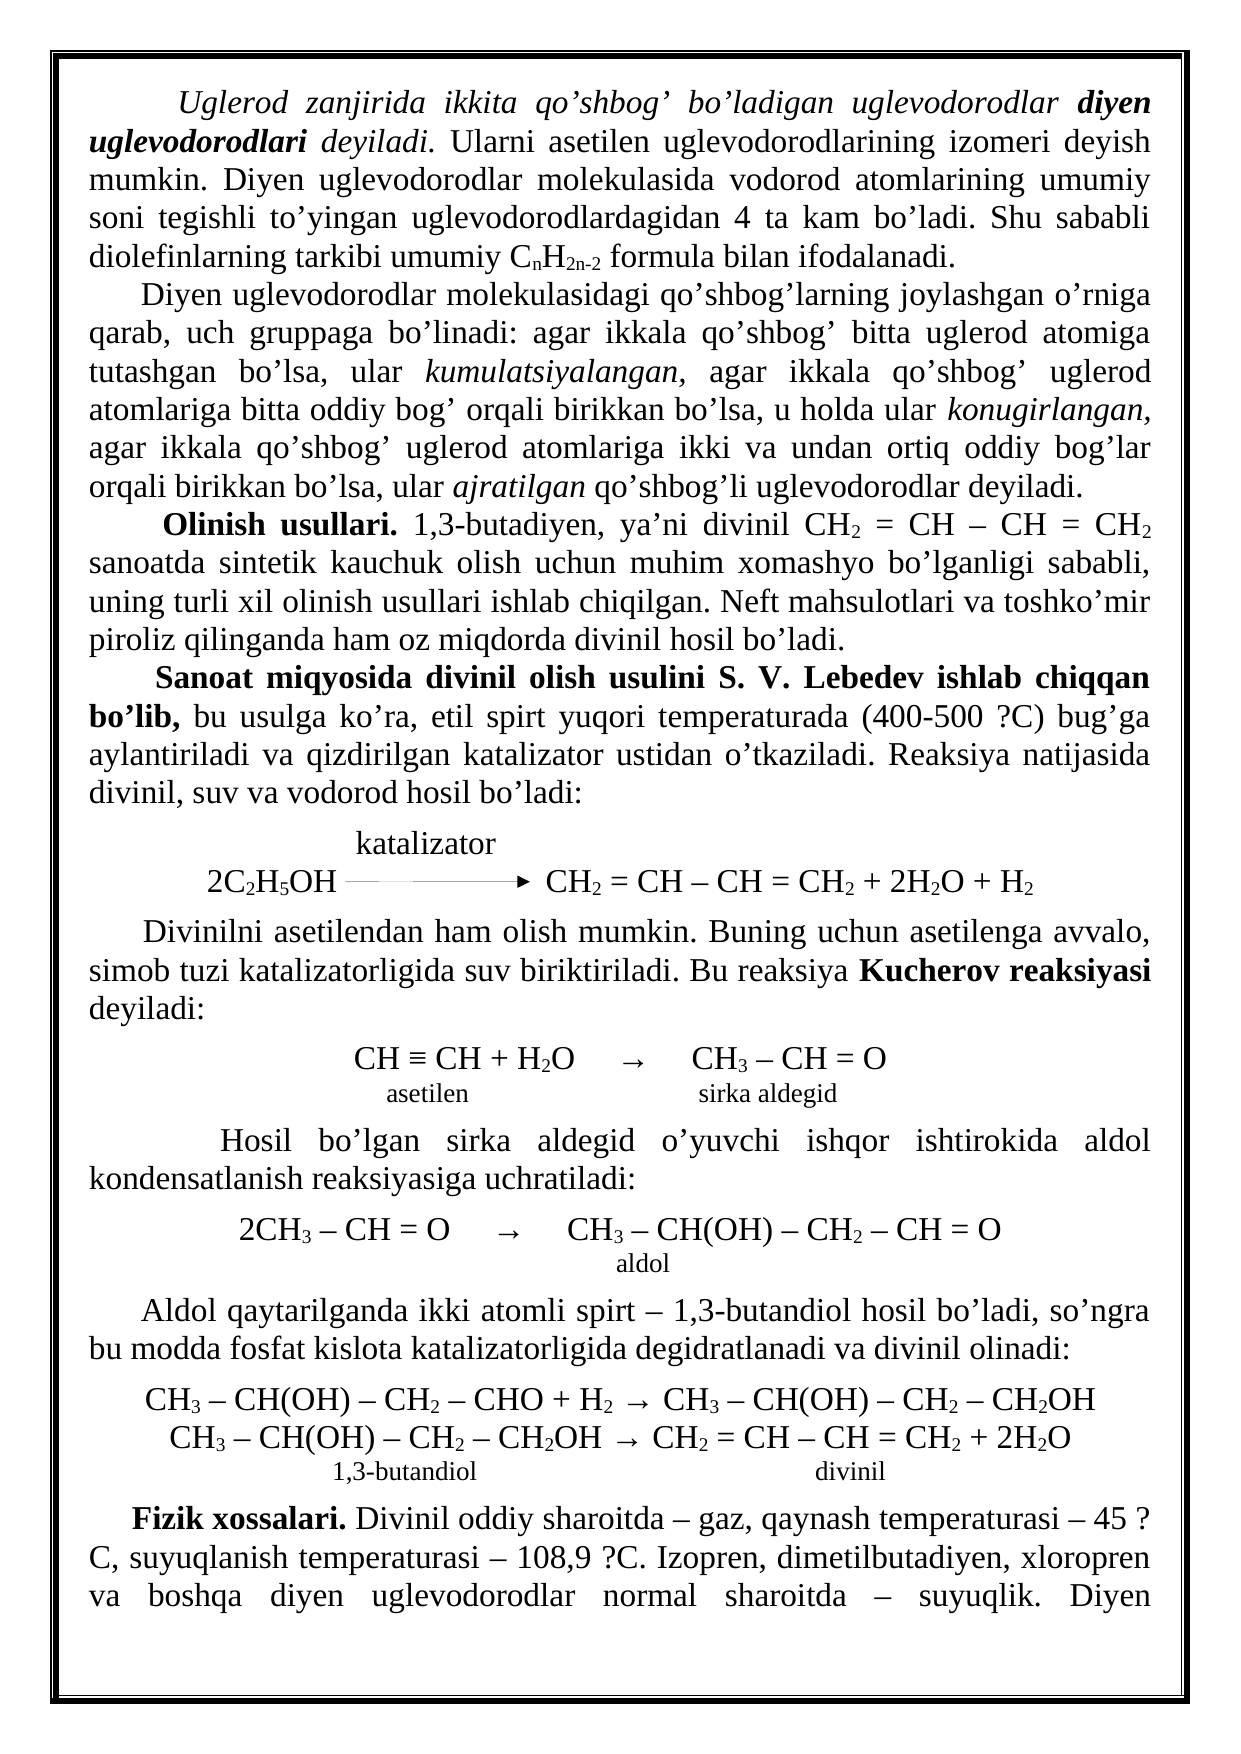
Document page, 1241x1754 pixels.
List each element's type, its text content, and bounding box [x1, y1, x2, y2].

text CH ≡ CH + H2O → CH3 – CH = O [89, 1039, 1152, 1077]
text katalizator [89, 823, 1152, 861]
text Olinish usullari. 1,3-butadiyen, ya’ni divinil CH2 = CH – CH = CH2 sanoatda sintetik kauchuk olish uchun muhim xomashyo bo’lganligi sababli, uning turli xil olinish usullari ishlab chiqilgan. Neft mahsulotlari va toshko’mir piroliz qilinganda ham oz miqdorda divinil hosil bo’ladi. [89, 504, 1152, 658]
text asetilen sirka aldegid [89, 1077, 1152, 1108]
text Diyen uglevodorodlar molekulasidagi qo’shbog’larning joylashgan o’rniga qarab, uch gruppaga bo’linadi: agar ikkala qo’shbog’ bitta uglerod atomiga tutashgan bo’lsa, ular kumulatsiyalangan, agar ikkala qo’shbog’ uglerod atomlariga bitta oddiy bog’ orqali birikkan bo’lsa, u holda ular konugirlangan, agar ikkala qo’shbog’ uglerod atomlariga ikki va undan ortiq oddiy bog’lar orqali birikkan bo’lsa, ular ajratilgan qo’shbog’li uglevodorodlar deyiladi. [89, 274, 1152, 504]
text Divinilni asetilendan ham olish mumkin. Buning uchun asetilenga avvalo, simob tuzi katalizatorligida suv biriktiriladi. Bu reaksiya Kucherov reaksiyasi deyiladi: [89, 912, 1152, 1027]
text CH3 – CH(OH) – CH2 – CHO + H2 → CH3 – CH(OH) – CH2 – CH2OH [89, 1379, 1152, 1417]
text Hosil bo’lgan sirka aldegid o’yuvchi ishqor ishtirokida aldol kondensatlanish reaksiyasiga uchratiladi: [89, 1120, 1152, 1197]
text 1,3-butandiol divinil [89, 1456, 1152, 1487]
text Sanoat miqyosida divinil olish usulini S. V. Lebedev ishlab chiqqan bo’lib, bu usulga ko’ra, etil spirt yuqori temperaturada (400-500 ?C) bug’ga aylantiriladi va qizdirilgan katalizator ustidan o’tkaziladi. Reaksiya natijasida divinil, suv va vodorod hosil bo’ladi: [89, 658, 1152, 811]
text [89, 1499, 1152, 1614]
text 2CH3 – CH = O → CH3 – CH(OH) – CH2 – CH = O [89, 1209, 1152, 1247]
text Uglerod zanjirida ikkita qo’shbog’ bo’ladigan uglevodorodlar diyen uglevodorodlari deyiladi. Ularni asetilen uglevodorodlarining izomeri deyish mumkin. Diyen uglevodorodlar molekulasida vodorod atomlarining umumiy soni tegishli to’yingan uglevodorodlardagidan 4 ta kam bo’ladi. Shu sababli diolefinlarning tarkibi umumiy CnH2n-2 formula bilan ifodalanadi. [89, 83, 1152, 274]
text aldol [89, 1247, 1152, 1278]
text Aldol qaytarilganda ikki atomli spirt – 1,3-butandiol hosil bo’ladi, so’ngra bu modda fosfat kislota katalizatorligida degidratlanadi va divinil olinadi: [89, 1290, 1152, 1367]
text 2C2H5OH CH2 = CH – CH = CH2 + 2H2O + H2 [89, 861, 1152, 900]
text CH3 – CH(OH) – CH2 – CH2OH → CH2 = CH – CH = CH2 + 2H2O [89, 1417, 1152, 1456]
